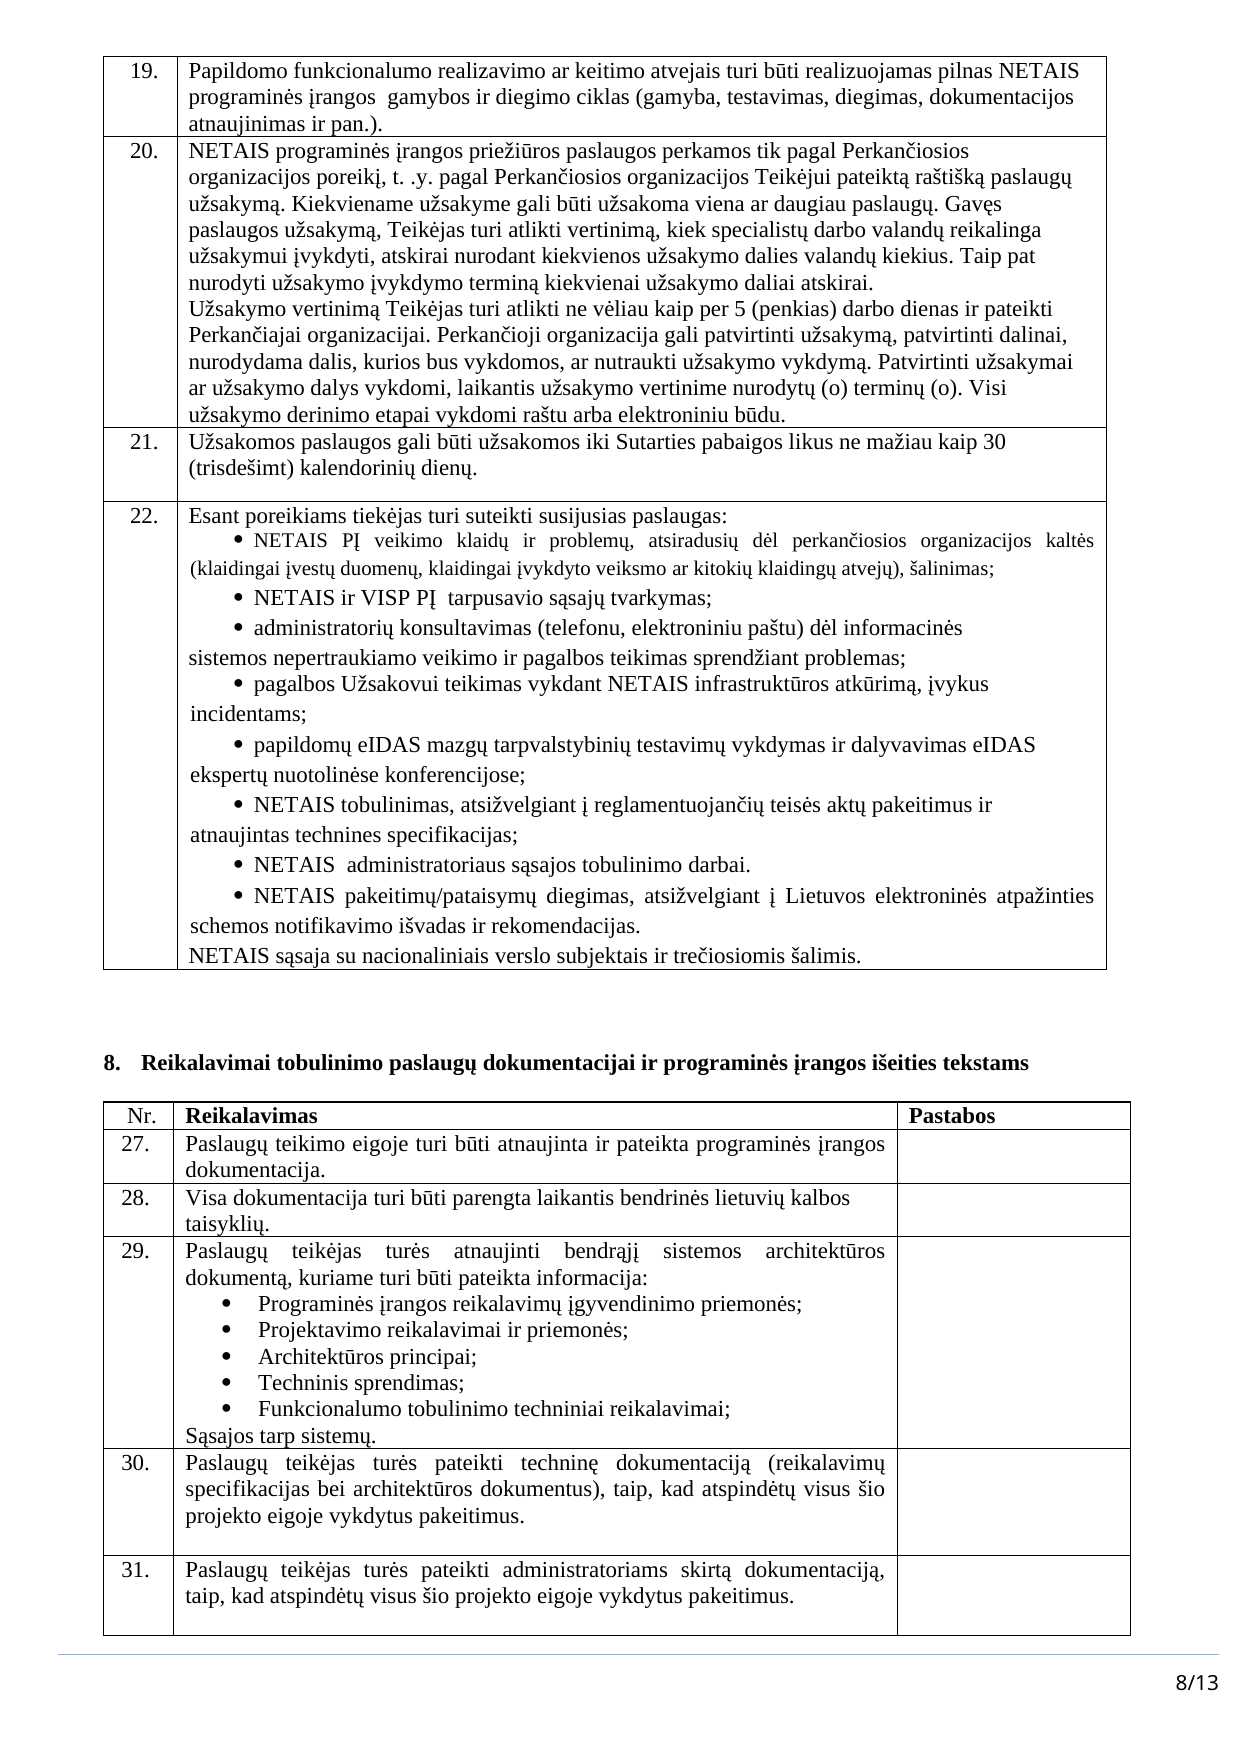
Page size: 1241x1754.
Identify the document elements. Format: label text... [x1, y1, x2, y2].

table_cell [104, 1130, 173, 1182]
table_cell Paslaugų teikėjas turės atnaujinti bendrąjį sistemos architektūros dokumentą, kuriame turi būti pateikta informacija: Programinės įrangos reikalavimų įgyvendinimo priemonės; Projektavimo reikalavimai ir priemonės; Architektūros principai; Techninis sprendimas; Funkcionalumo tobulinimo techniniai reikalavimai; Sąsajos tarp sistemų. [174, 1237, 897, 1448]
table_cell [898, 1556, 1130, 1635]
table_cell [104, 1556, 173, 1635]
table_cell [898, 1130, 1130, 1182]
table_cell [898, 1184, 1130, 1236]
table_cell Užsakomos paslaugos gali būti užsakomos iki Sutarties pabaigos likus ne mažiau kaip 30 (trisdešimt) kalendorinių dienų. [178, 428, 1106, 501]
table_header Reikalavimas [174, 1103, 897, 1129]
table_cell [898, 1449, 1130, 1554]
table_cell [104, 57, 177, 136]
table_cell [104, 1449, 173, 1554]
table_cell [104, 428, 177, 501]
table_cell [104, 1184, 173, 1236]
table_cell Paslaugų teikėjas turės pateikti techninę dokumentaciją (reikalavimų specifikacijas bei architektūros dokumentus), taip, kad atspindėtų visus šio projekto eigoje vykdytus pakeitimus. [174, 1449, 897, 1554]
table_cell Paslaugų teikėjas turės pateikti administratoriams skirtą dokumentaciją, taip, kad atspindėtų visus šio projekto eigoje vykdytus pakeitimus. [174, 1556, 897, 1635]
table_header Pastabos [898, 1103, 1130, 1129]
table_cell [104, 1237, 173, 1448]
table_header Nr. [104, 1103, 173, 1129]
list Reikalavimai tobulinimo paslaugų dokumentacijai ir programinės įrangos išeities tekstams [103, 1049, 1181, 1075]
table_cell [104, 137, 177, 427]
table_cell [898, 1237, 1130, 1448]
table_cell Visa dokumentacija turi būti parengta laikantis bendrinės lietuvių kalbos taisyklių. [174, 1184, 897, 1236]
table_cell Paslaugų teikimo eigoje turi būti atnaujinta ir pateikta programinės įrangos dokumentacija. [174, 1130, 897, 1182]
table_cell NETAIS programinės įrangos priežiūros paslaugos perkamos tik pagal Perkančiosios organizacijos poreikį, t. .y. pagal Perkančiosios organizacijos Teikėjui pateiktą raštišką paslaugų užsakymą. Kiekviename užsakyme gali būti užsakoma viena ar daugiau paslaugų. Gavęs paslaugos užsakymą, Teikėjas turi atlikti vertinimą, kiek specialistų darbo valandų reikalinga užsakymui įvykdyti, atskirai nurodant kiekvienos užsakymo dalies valandų kiekius. Taip pat nurodyti užsakymo įvykdymo terminą kiekvienai užsakymo daliai atskirai. Užsakymo vertinimą Teikėjas turi atlikti ne vėliau kaip per 5 (penkias) darbo dienas ir pateikti Perkančiajai organizacijai. Perkančioji organizacija gali patvirtinti užsakymą, patvirtinti dalinai, nurodydama dalis, kurios bus vykdomos, ar nutraukti užsakymo vykdymą. Patvirtinti užsakymai ar užsakymo dalys vykdomi, laikantis užsakymo vertinime nurodytų (o) terminų (o). Visi užsakymo derinimo etapai vykdomi raštu arba elektroniniu būdu. [178, 137, 1106, 427]
table_cell Papildomo funkcionalumo realizavimo ar keitimo atvejais turi būti realizuojamas pilnas NETAIS programinės įrangos gamybos ir diegimo ciklas (gamyba, testavimas, diegimas, dokumentacijos atnaujinimas ir pan.). [178, 57, 1106, 136]
table_cell Esant poreikiams tiekėjas turi suteikti susijusias paslaugas: NETAIS PĮ veikimo klaidų ir problemų, atsiradusių dėl perkančiosios organizacijos kaltės (klaidingai įvestų duomenų, klaidingai įvykdyto veiksmo ar kitokių klaidingų atvejų), šalinimas; NETAIS ir VISP PĮ tarpusavio sąsajų tvarkymas; administratorių konsultavimas (telefonu, elektroniniu paštu) dėl informacinės sistemos nepertraukiamo veikimo ir pagalbos teikimas sprendžiant problemas; pagalbos Užsakovui teikimas vykdant NETAIS infrastruktūros atkūrimą, įvykus incidentams; papildomų eIDAS mazgų tarpvalstybinių testavimų vykdymas ir dalyvavimas eIDAS ekspertų nuotolinėse konferencijose; NETAIS tobulinimas, atsižvelgiant į reglamentuojančių teisės aktų pakeitimus ir atnaujintas technines specifikacijas; NETAIS administratoriaus sąsajos tobulinimo darbai. NETAIS pakeitimų/pataisymų diegimas, atsižvelgiant į Lietuvos elektroninės atpažinties schemos notifikavimo išvadas ir rekomendacijas. NETAIS sąsaja su nacionaliniais verslo subjektais ir trečiosiomis šalimis. [178, 502, 1106, 968]
table_cell [104, 502, 177, 968]
